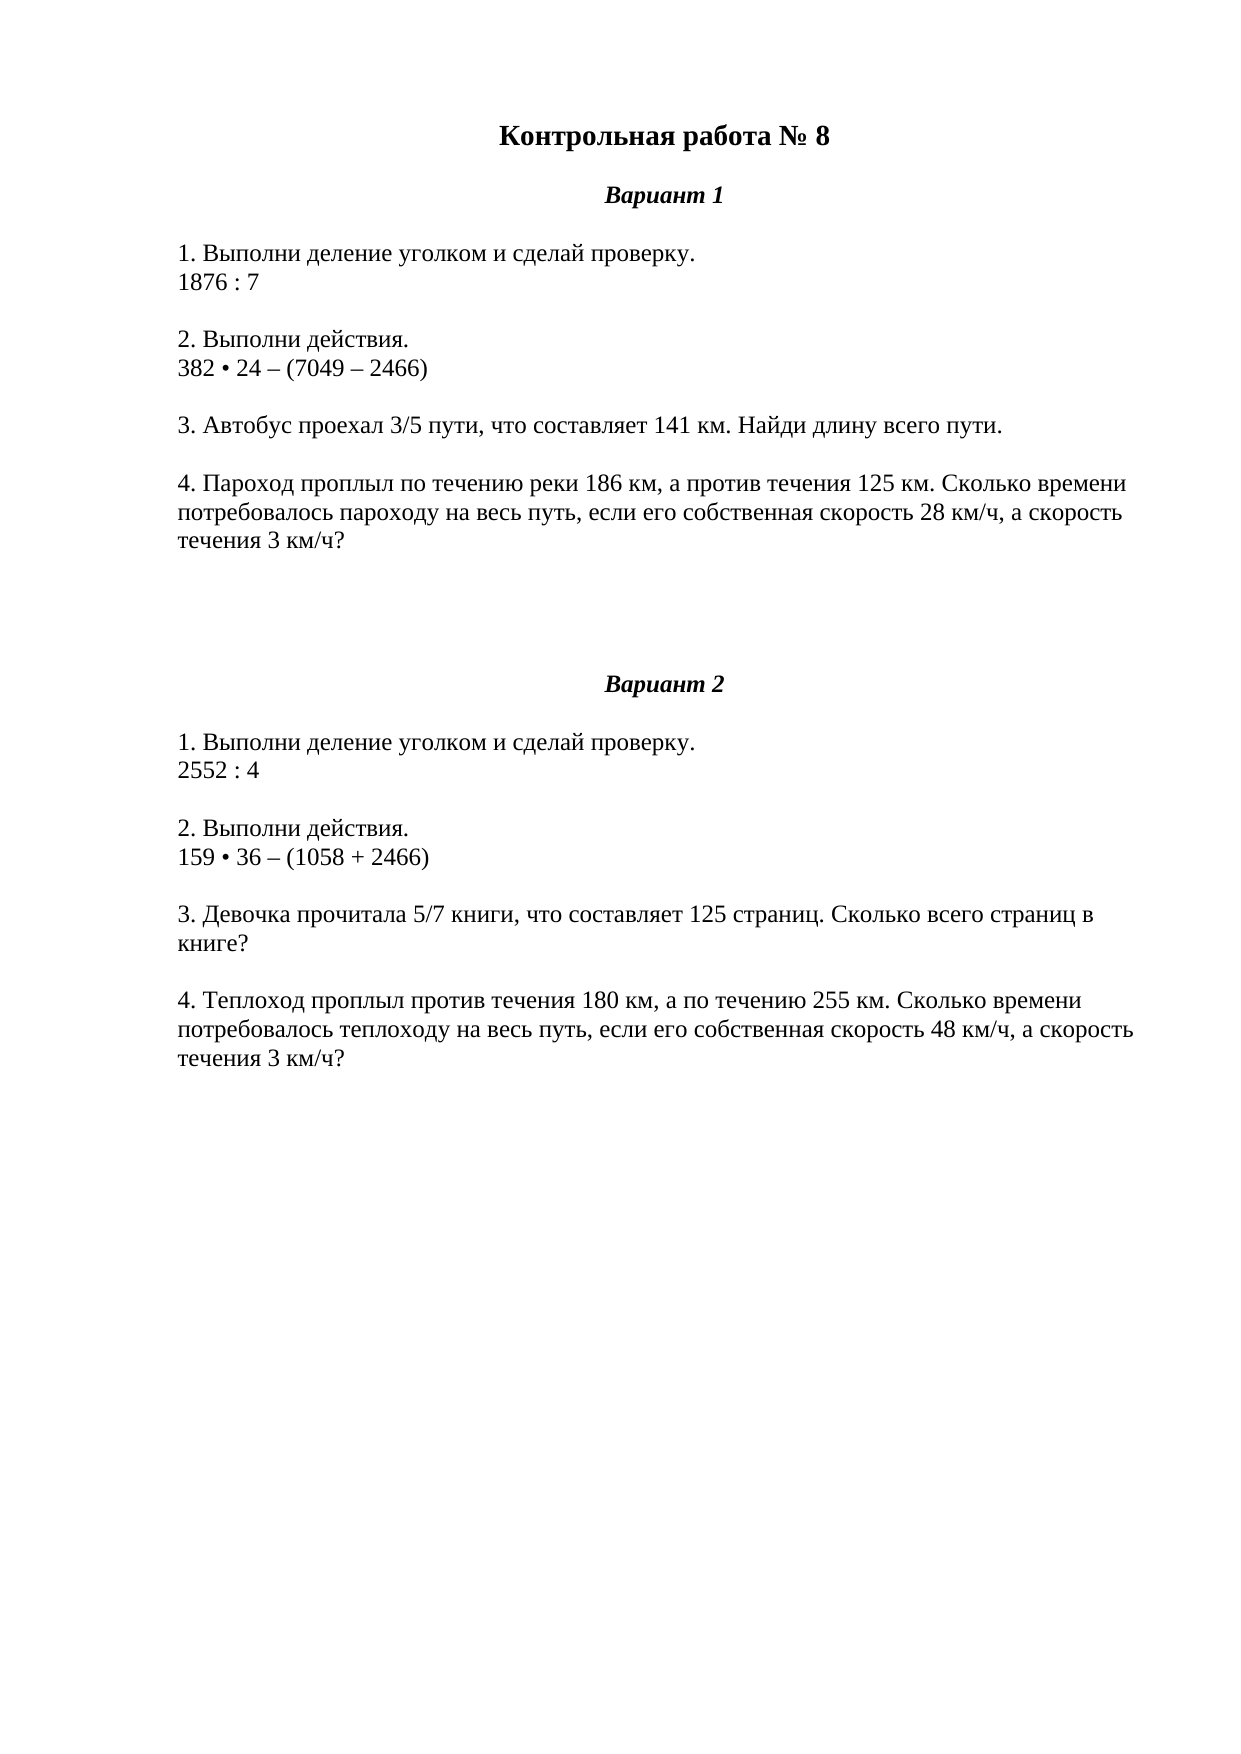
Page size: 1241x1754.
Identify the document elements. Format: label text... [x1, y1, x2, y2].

text Вариант 2 [177, 669, 1152, 698]
text 2. Выполни действия. [177, 324, 1152, 353]
text 4. Пароход проплыл по течению реки 186 км, а против течения 125 км. Сколько времени потребовалось пароходу на весь путь, если его собственная скорость 28 км/ч, а скорость течения 3 км/ч? [177, 468, 1152, 554]
text 1876 : 7 [177, 267, 1152, 295]
text 1. Выполни деление уголком и сделай проверку. [177, 238, 1152, 267]
text 1. Выполни деление уголком и сделай проверку. [177, 727, 1152, 755]
text 382 • 24 – (7049 – 2466) [177, 353, 1152, 382]
text 2. Выполни действия. [177, 813, 1152, 842]
text 159 • 36 – (1058 + 2466) [177, 842, 1152, 870]
text 3. Девочка прочитала 5/7 книги, что составляет 125 страниц. Сколько всего страниц в книге? [177, 899, 1152, 957]
text Контрольная работа № 8 [177, 118, 1152, 152]
text 3. Автобус проехал 3/5 пути, что составляет 141 км. Найди длину всего пути. [177, 410, 1152, 439]
text 4. Теплоход проплыл против течения 180 км, а по течению 255 км. Сколько времени потребовалось теплоходу на весь путь, если его собственная скорость 48 км/ч, а скорость течения 3 км/ч? [177, 985, 1152, 1072]
text Вариант 1 [177, 180, 1152, 209]
text 2552 : 4 [177, 755, 1152, 784]
